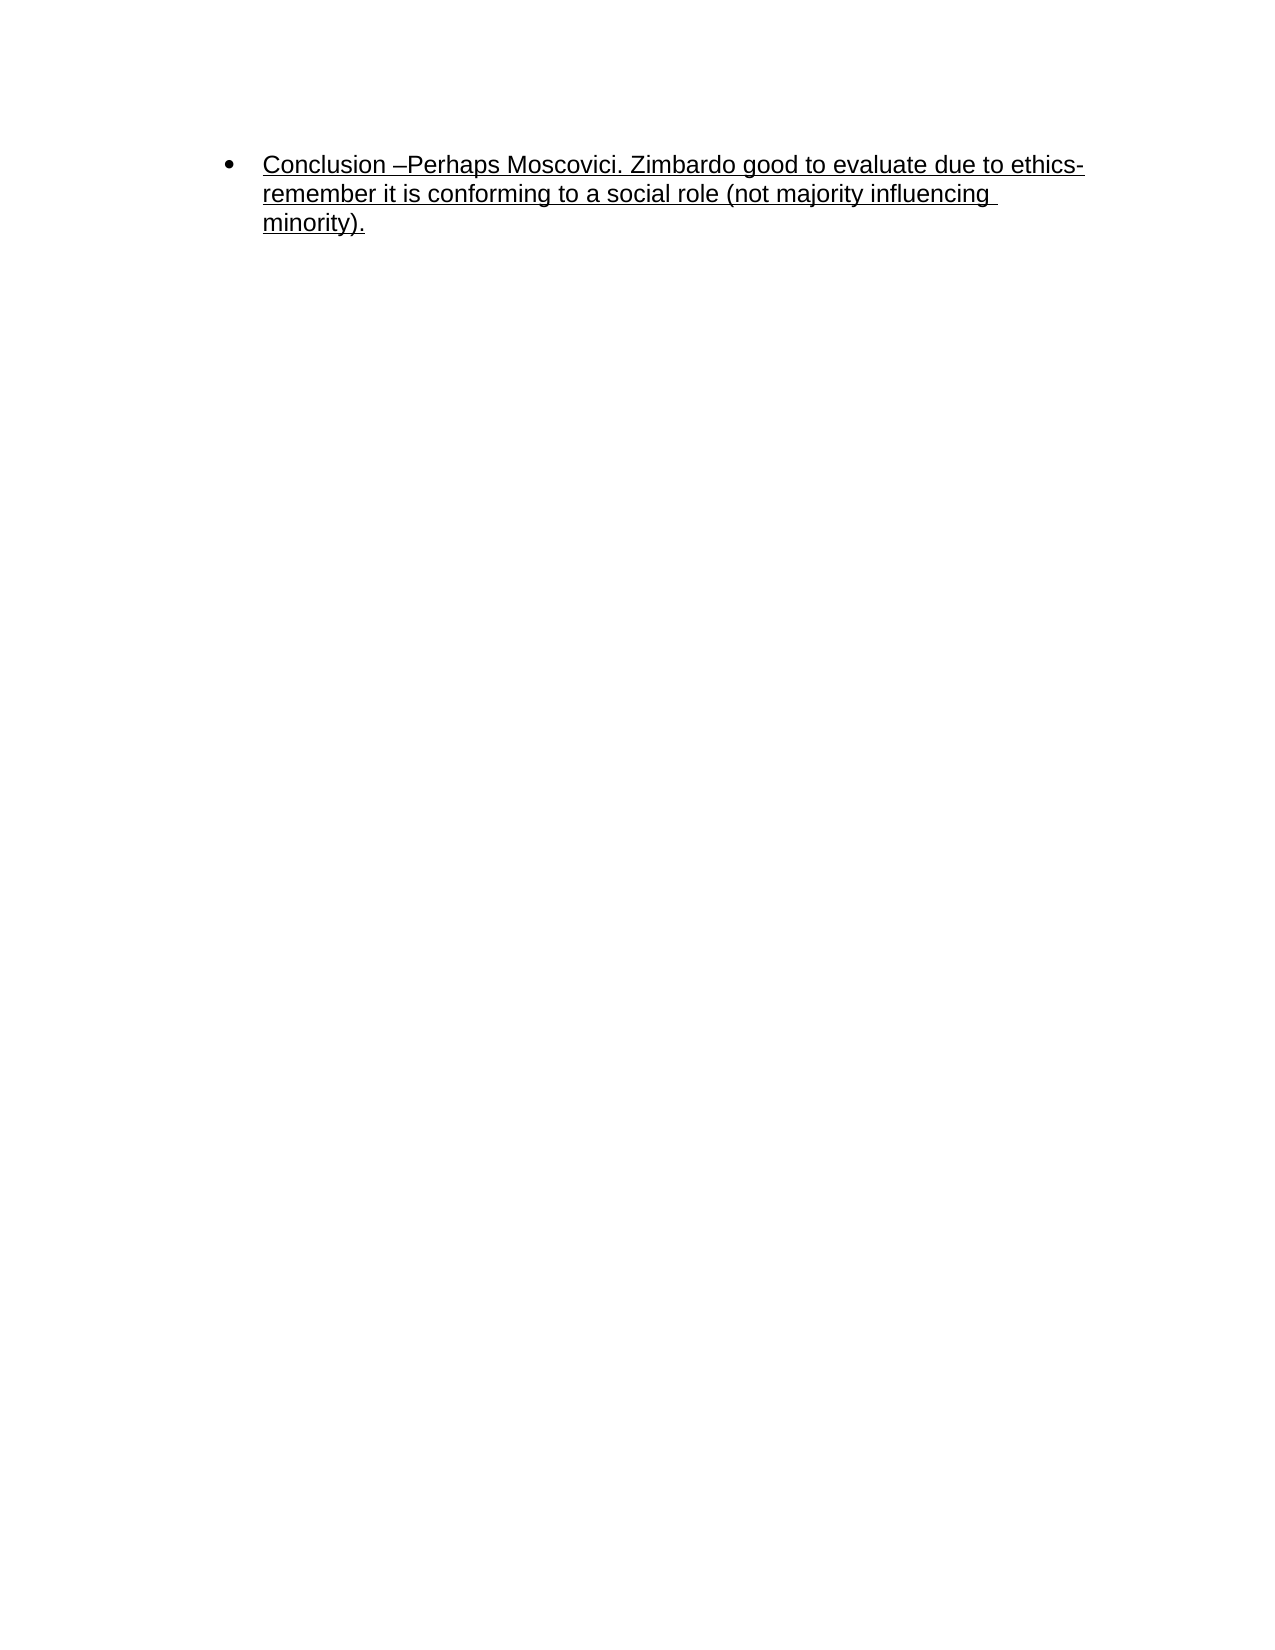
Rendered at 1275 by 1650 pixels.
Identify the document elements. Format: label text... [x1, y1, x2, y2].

list Conclusion –Perhaps Moscovici. Zimbardo good to evaluate due to ethics-remember it is conforming to a social role (not majority influencing minority). [225, 150, 1087, 236]
